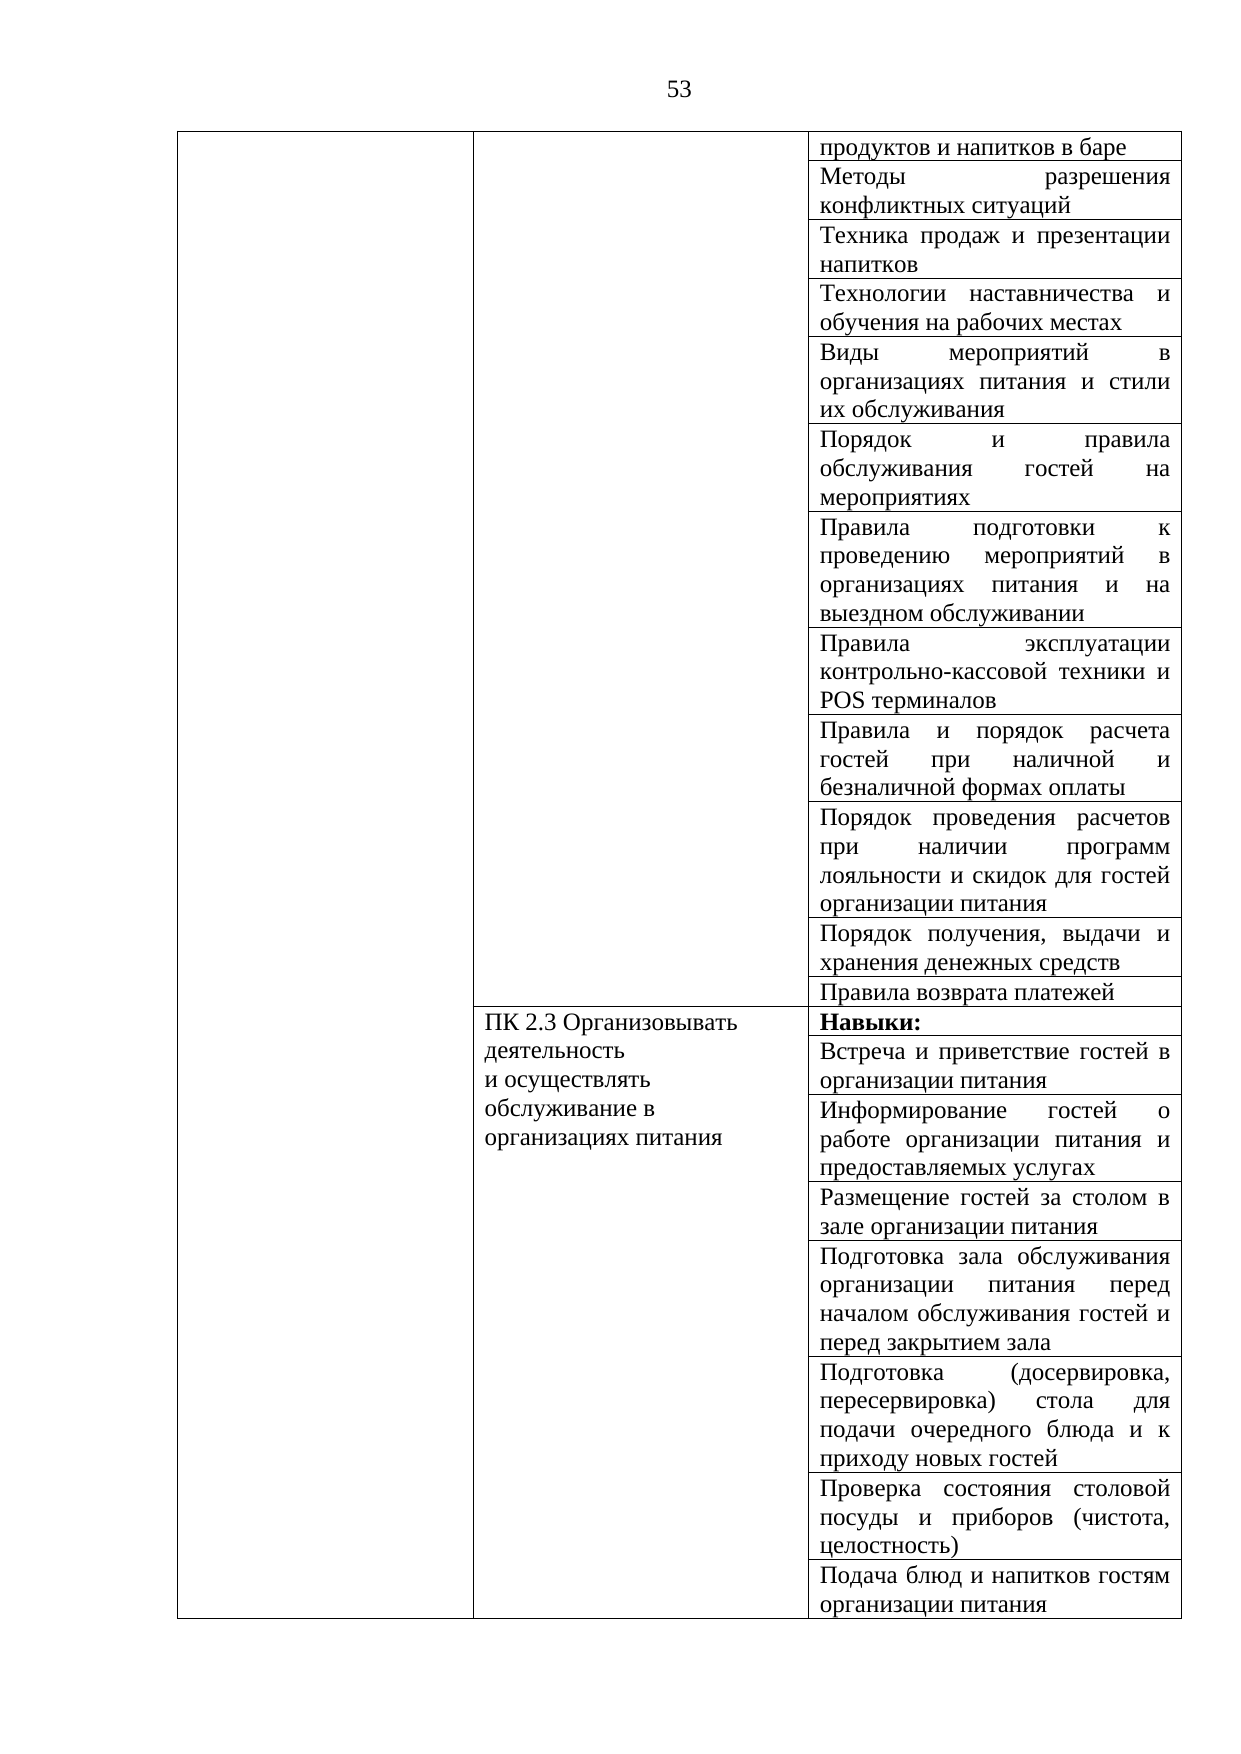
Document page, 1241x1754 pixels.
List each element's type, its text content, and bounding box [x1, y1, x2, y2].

table_cell Навыки: [809, 1007, 1181, 1035]
table_cell ПК 2.3 Организовывать деятельность и осуществлять обслуживание в организациях питания [474, 1007, 808, 1618]
table_cell Техника продаж и презентации напитков [809, 220, 1181, 277]
table_cell Подача блюд и напитков гостям организации питания [809, 1560, 1181, 1618]
table_cell Проверка состояния столовой посуды и приборов (чистота, целостность) [809, 1473, 1181, 1559]
table_cell Виды мероприятий в организациях питания и стили их обслуживания [809, 337, 1181, 423]
table_cell Размещение гостей за столом в зале организации питания [809, 1182, 1181, 1240]
table_cell Методы разрешения конфликтных ситуаций [809, 161, 1181, 219]
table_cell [809, 132, 1181, 160]
table_cell Правила подготовки к проведению мероприятий в организациях питания и на выездном обслуживании [809, 512, 1181, 627]
table_cell Правила возврата платежей [809, 977, 1181, 1006]
table_cell Подготовка зала обслуживания организации питания перед началом обслуживания гостей и перед закрытием зала [809, 1241, 1181, 1356]
table_cell Встреча и приветствие гостей в организации питания [809, 1036, 1181, 1094]
table_cell Информирование гостей о работе организации питания и предоставляемых услугах [809, 1095, 1181, 1181]
table_cell Порядок и правила обслуживания гостей на мероприятиях [809, 424, 1181, 511]
table_cell Порядок проведения расчетов при наличии программ лояльности и скидок для гостей организации питания [809, 802, 1181, 917]
table_cell Подготовка (досервировка, пересервировка) стола для подачи очередного блюда и к приходу новых гостей [809, 1357, 1181, 1472]
table_cell Порядок получения, выдачи и хранения денежных средств [809, 918, 1181, 976]
table_cell Технологии наставничества и обучения на рабочих местах [809, 279, 1181, 336]
table_cell Правила эксплуатации контрольно-кассовой техники и POS терминалов [809, 628, 1181, 714]
table_cell Правила и порядок расчета гостей при наличной и безналичной формах оплаты [809, 715, 1181, 801]
